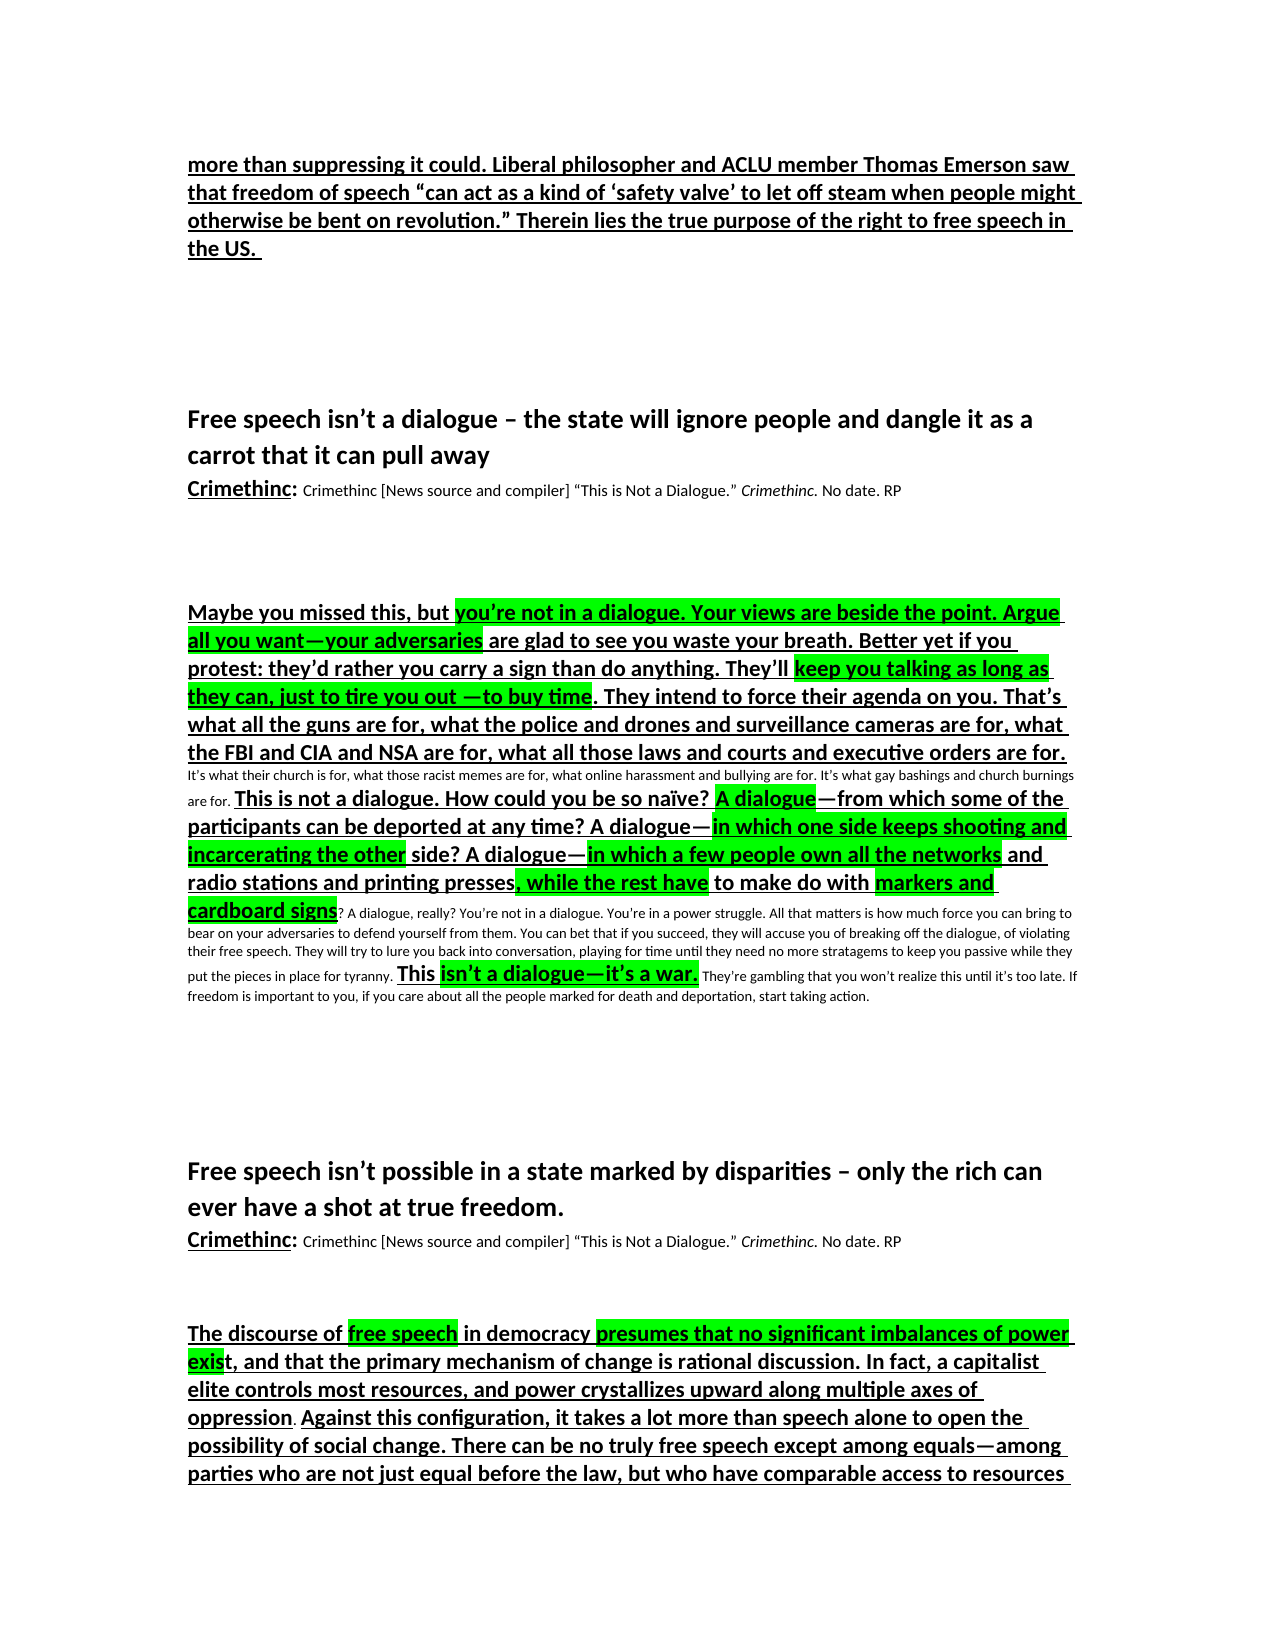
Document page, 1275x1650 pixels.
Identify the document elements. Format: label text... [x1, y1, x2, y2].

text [187, 1319, 1087, 1487]
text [187, 150, 1087, 262]
subtitle Free speech isn’t possible in a state marked by disparities – only the rich can ever have a shot at true freedom. [187, 1154, 1087, 1223]
text Crimethinc: Crimethinc [News source and compiler] “This is Not a Dialogue.” Crimethinc. No date. RP [187, 1226, 1087, 1254]
subtitle Free speech isn’t a dialogue – the state will ignore people and dangle it as a carrot that it can pull away [187, 403, 1087, 471]
text Crimethinc: Crimethinc [News source and compiler] “This is Not a Dialogue.” Crimethinc. No date. RP [187, 474, 1087, 502]
text Maybe you missed this, but youʼre not in a dialogue. Your views are beside the point. Argue all you want—your adversaries are glad to see you waste your breath. Better yet if you protest: theyʼd rather you carry a sign than do anything. Theyʼll keep you talking as long as they can, just to tire you out —to buy time. They intend to force their agenda on you. Thatʼs what all the guns are for, what the police and drones and surveillance cameras are for, what the FBI and CIA and NSA are for, what all those laws and courts and executive orders are for. Itʼs what their church is for, what those racist memes are for, what online harassment and bullying are for. Itʼs what gay bashings and church burnings are for. This is not a dialogue. How could you be so naïve? A dialogue—from which some of the participants can be deported at any time? A dialogue—in which one side keeps shooting and incarcerating the other side? A dialogue—in which a few people own all the networks and radio stations and printing presses, while the rest have to make do with markers and cardboard signs? A dialogue, really? Youʼre not in a dialogue. Youʼre in a power struggle. All that matters is how much force you can bring to bear on your adversaries to defend yourself from them. You can bet that if you succeed, they will accuse you of breaking off the dialogue, of violating their free speech. They will try to lure you back into conversation, playing for time until they need no more stratagems to keep you passive while they put the pieces in place for tyranny. This isnʼt a dialogue—itʼs a war. Theyʼre gambling that you wonʼt realize this until itʼs too late. If freedom is important to you, if you care about all the people marked for death and deportation, start taking action. [187, 598, 1087, 1005]
